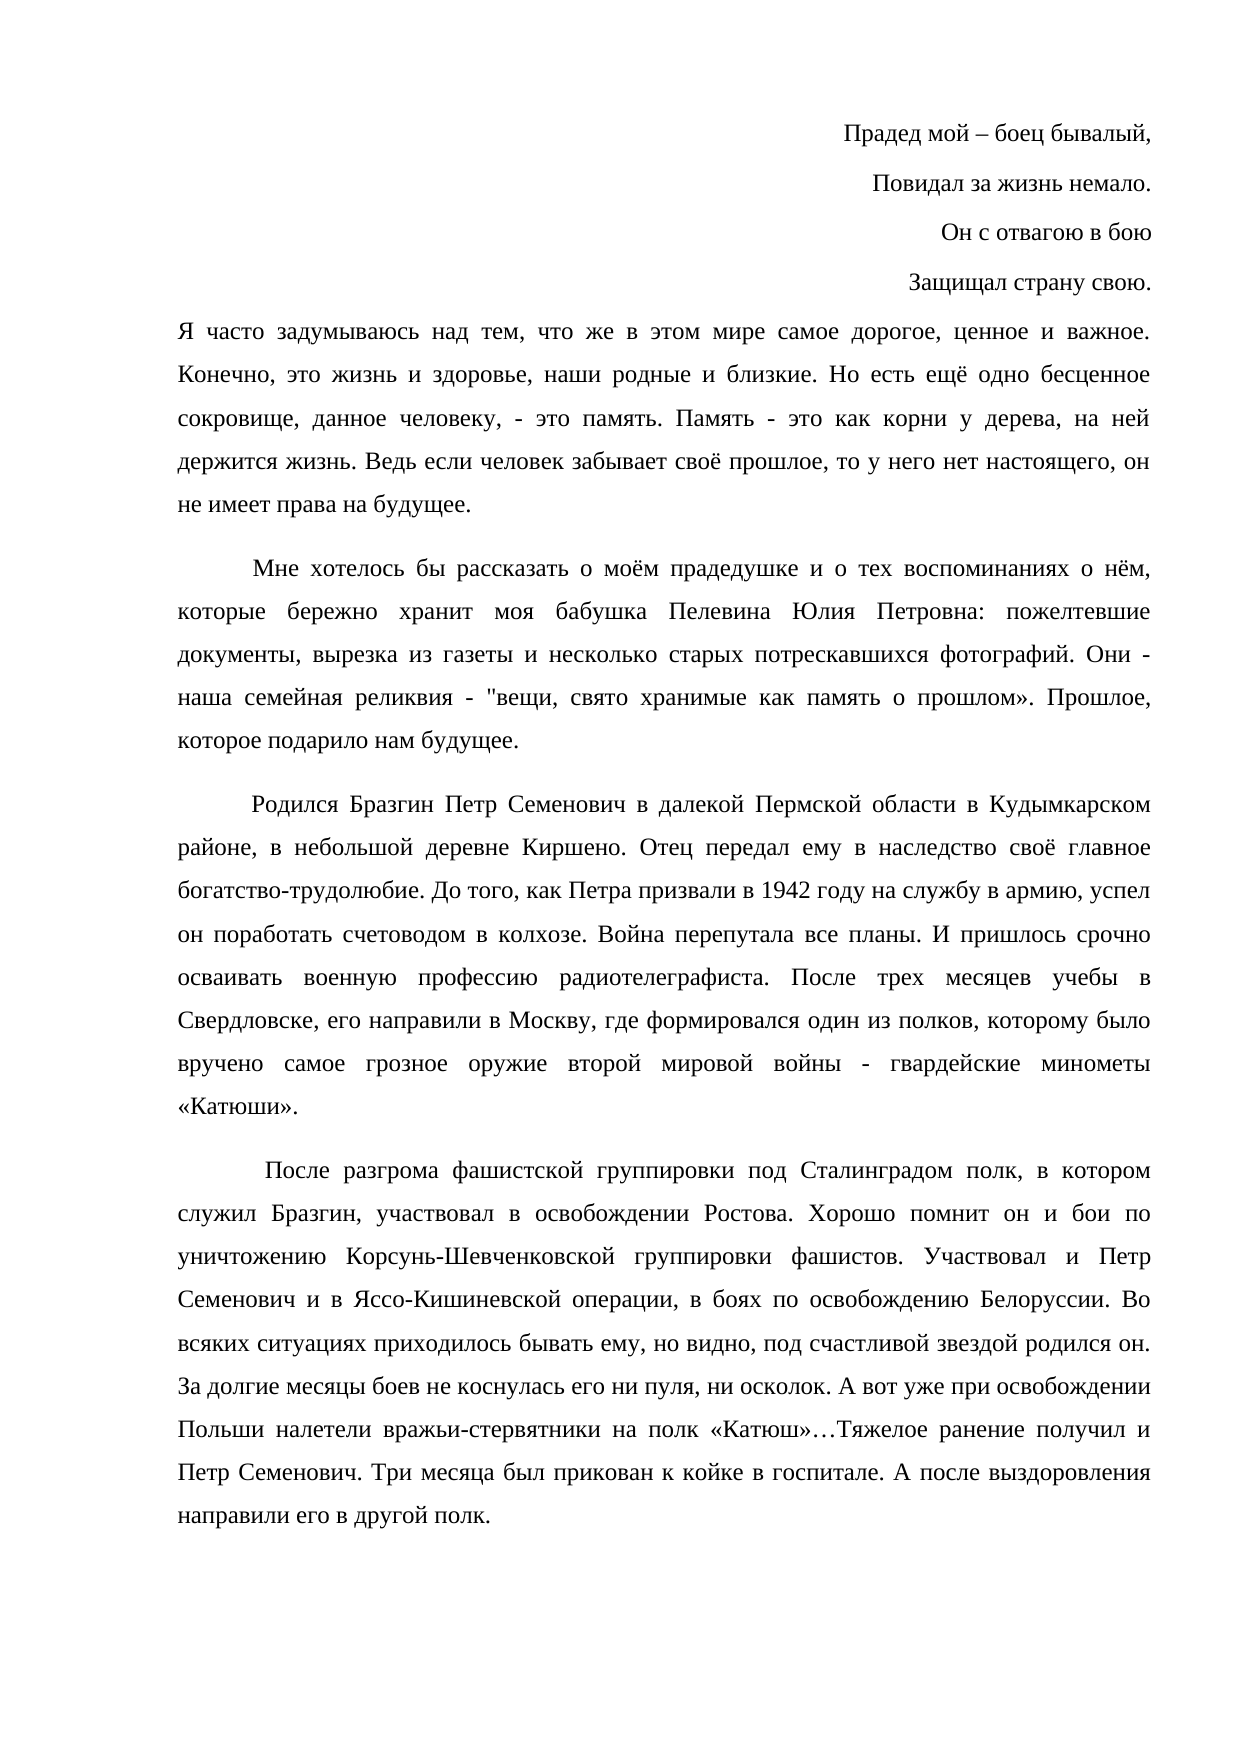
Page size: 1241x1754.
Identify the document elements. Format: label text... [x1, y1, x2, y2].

text Повидал за жизнь немало. [177, 168, 1152, 196]
text После разгрома фашистской группировки под Сталинградом полк, в котором служил Бразгин, участвовал в освобождении Ростова. Хорошо помнит он и бои по уничтожению Корсунь-Шевченковской группировки фашистов. Участвовал и Петр Семенович и в Яссо-Кишиневской операции, в боях по освобождению Белоруссии. Во всяких ситуациях приходилось бывать ему, но видно, под счастливой звездой родился он. За долгие месяцы боев не коснулась его ни пуля, ни осколок. А вот уже при освобождении Польши налетели вражьи-стервятники на полк «Катюш»…Тяжелое ранение получил и Петр Семенович. Три месяца был прикован к койке в госпитале. А после выздоровления направили его в другой полк. [177, 1155, 1152, 1529]
text Прадед мой – боец бывалый, [177, 118, 1152, 147]
text Защищал страну свою. [177, 267, 1152, 296]
text Мне хотелось бы рассказать о моём прадедушке и о тех воспоминаниях о нём, которые бережно хранит моя бабушка Пелевина Юлия Петровна: пожелтевшие документы, вырезка из газеты и несколько старых потрескавшихся фотографий. Они - наша семейная реликвия - "вещи, свято хранимые как память о прошлом». Прошлое, которое подарило нам будущее. [177, 553, 1152, 754]
text Родился Бразгин Петр Семенович в далекой Пермской области в Кудымкарском районе, в небольшой деревне Киршено. Отец передал ему в наследство своё главное богатство-трудолюбие. До того, как Петра призвали в 1942 году на службу в армию, успел он поработать счетоводом в колхозе. Война перепутала все планы. И пришлось срочно осваивать военную профессию радиотелеграфиста. После трех месяцев учебы в Свердловске, его направили в Москву, где формировался один из полков, которому было вручено самое грозное оружие второй мировой войны - гвардейские минометы «Катюши». [177, 789, 1152, 1120]
text Он с отвагою в бою [177, 217, 1152, 246]
text Я часто задумываюсь над тем, что же в этом мире самое дорогое, ценное и важное. Конечно, это жизнь и здоровье, наши родные и близкие. Но есть ещё одно бесценное сокровище, данное человеку, - это память. Память - это как корни у дерева, на ней держится жизнь. Ведь если человек забывает своё прошлое, то у него нет настоящего, он не имеет права на будущее. [177, 316, 1152, 518]
